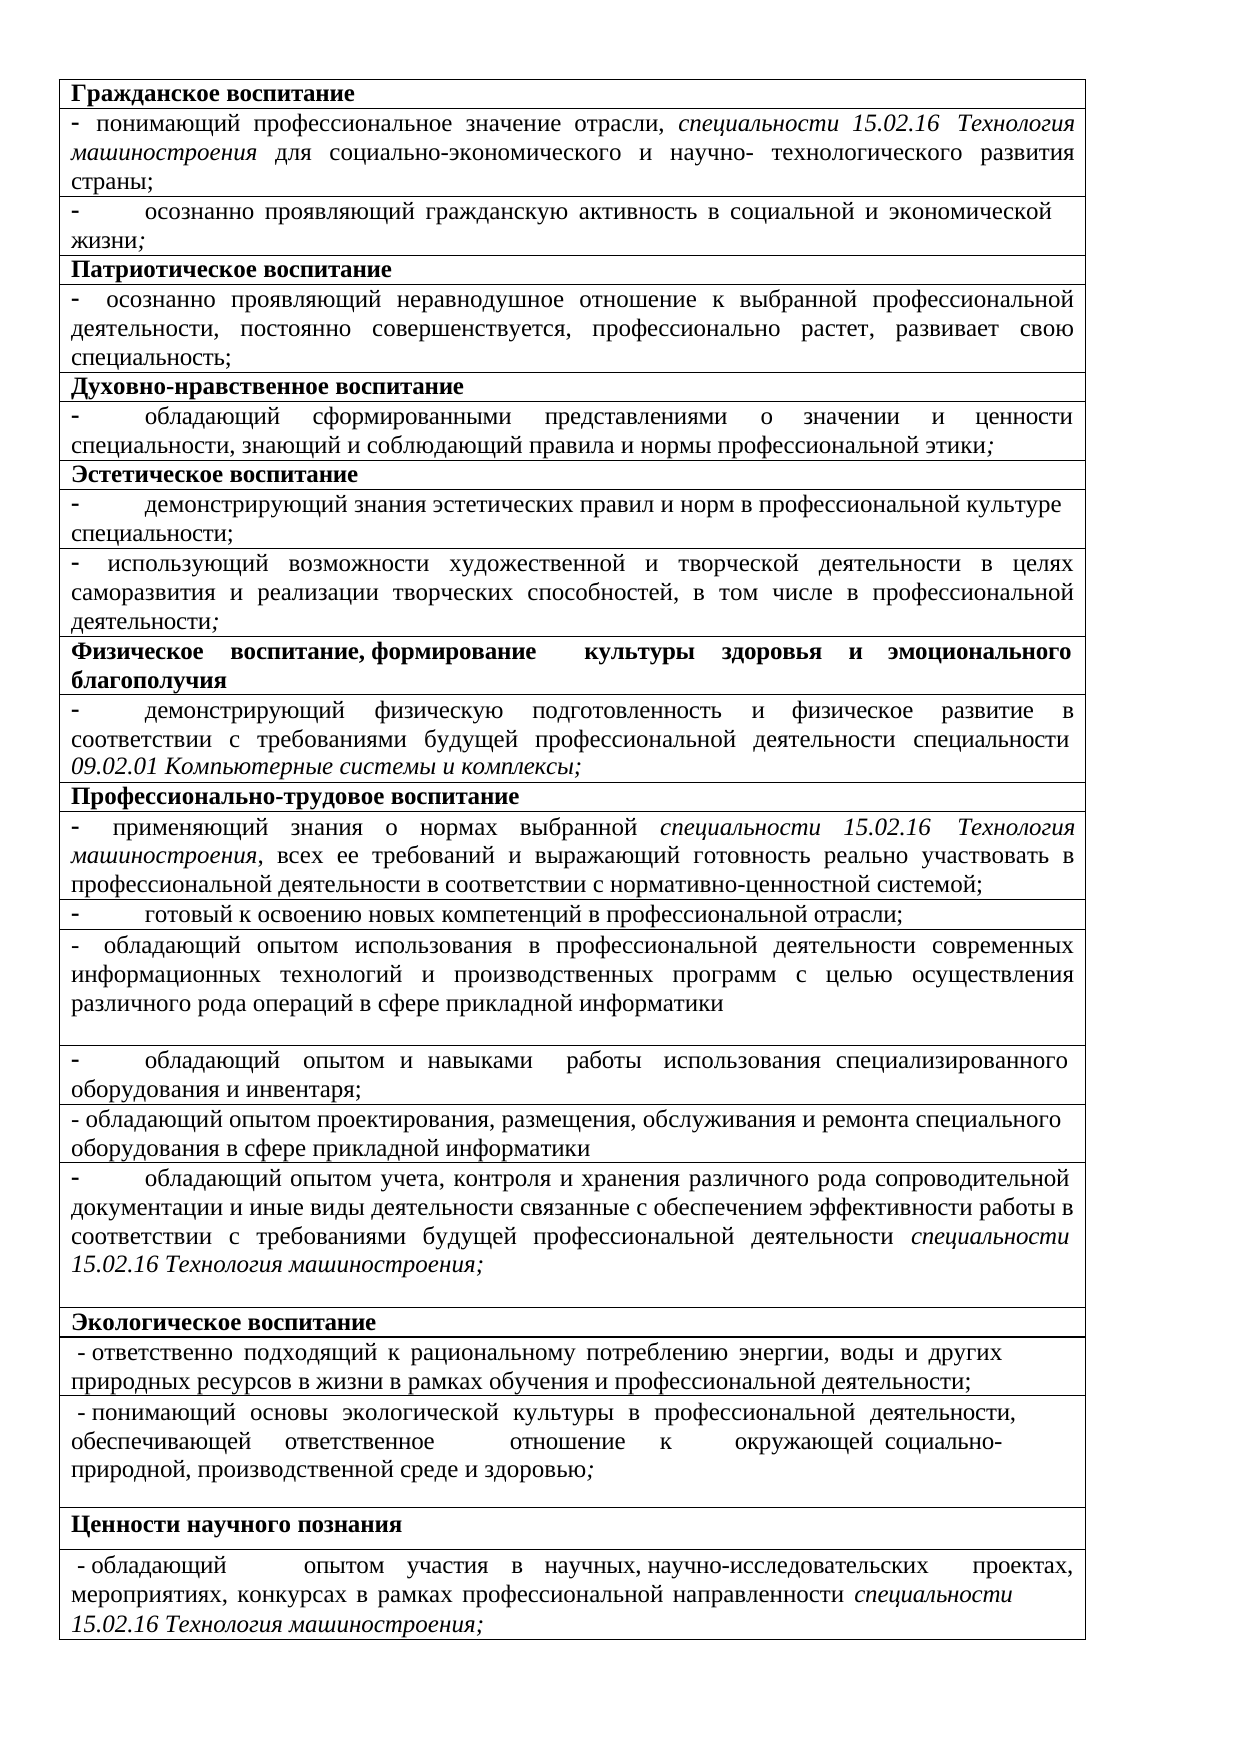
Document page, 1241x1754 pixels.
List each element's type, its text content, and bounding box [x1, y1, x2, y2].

table_cell  демонстрирующий физическую подготовленность и физическое развитие в соответствии с требованиями будущей профессиональной деятельности специальности 09.02.01 Компьютерные системы и комплексы; [60, 695, 1085, 782]
table_cell Патриотическое воспитание [60, 256, 1085, 284]
table_cell  обладающий сформированными представлениями о значении и ценности специальности, знающий и соблюдающий правила и нормы профессиональной этики; [60, 402, 1085, 460]
table_cell  использующий возможности художественной и творческой деятельности в целях саморазвития и реализации творческих способностей, в том числе в профессиональной деятельности; [60, 549, 1085, 636]
table_cell  обладающий опытом учета, контроля и хранения различного рода сопроводительной документации и иные виды деятельности связанные с обеспечением эффективности работы в соответствии с требованиями будущей профессиональной деятельности специальности 15.02.16 Технология машиностроения; [60, 1163, 1085, 1307]
table_cell Профессионально-трудовое воспитание [60, 783, 1085, 811]
table_cell  осознанно проявляющий неравнодушное отношение к выбранной профессиональной деятельности, постоянно совершенствуется, профессионально растет, развивает свою специальность; [60, 285, 1085, 372]
table_cell Эстетическое воспитание [60, 461, 1085, 488]
table_cell - обладающий опытом использования в профессиональной деятельности современных информационных технологий и производственных программ с целью осуществления различного рода операций в сфере прикладной информатики [60, 930, 1085, 1044]
table_cell - ответственно подходящий к рациональному потреблению энергии, воды и других природных ресурсов в жизни в рамках обучения и профессиональной деятельности; [60, 1338, 1085, 1395]
table_cell Ценности научного познания [60, 1508, 1085, 1549]
table_cell Гражданское воспитание [60, 80, 1085, 108]
table_cell - понимающий основы экологической культуры в профессиональной деятельности, обеспечивающей ответственное отношение к окружающей социально-природной, производственной среде и здоровью; [60, 1396, 1085, 1507]
table_cell  применяющий знания о нормах выбранной специальности 15.02.16 Технология машиностроения, всех ее требований и выражающий готовность реально участвовать в профессиональной деятельности в соответствии с нормативно-ценностной системой; [60, 812, 1085, 899]
table_cell  осознанно проявляющий гражданскую активность в социальной и экономической жизни; [60, 197, 1085, 255]
table_cell - обладающий опытом проектирования, размещения, обслуживания и ремонта специального оборудования в сфере прикладной информатики [60, 1105, 1085, 1162]
table_cell  готовый к освоению новых компетенций в профессиональной отрасли; [60, 900, 1085, 929]
table_cell Экологическое воспитание [60, 1308, 1085, 1336]
table_cell Духовно-нравственное воспитание [60, 373, 1085, 401]
table_cell  понимающий профессиональное значение отрасли, специальности 15.02.16 Технология машиностроения для социально-экономического и научно- технологического развития страны; [60, 109, 1085, 196]
table_cell  обладающий опытом и навыками работы использования специализированного оборудования и инвентаря; [60, 1046, 1085, 1104]
table_cell Физическое воспитание, формирование культуры здоровья и эмоционального благополучия [60, 637, 1085, 694]
table_cell - обладающий опытом участия в научных, научно-исследовательских проектах, мероприятиях, конкурсах в рамках профессиональной направленности специальности 15.02.16 Технология машиностроения; [60, 1550, 1085, 1638]
table_cell  демонстрирующий знания эстетических правил и норм в профессиональной культуре специальности; [60, 490, 1085, 548]
